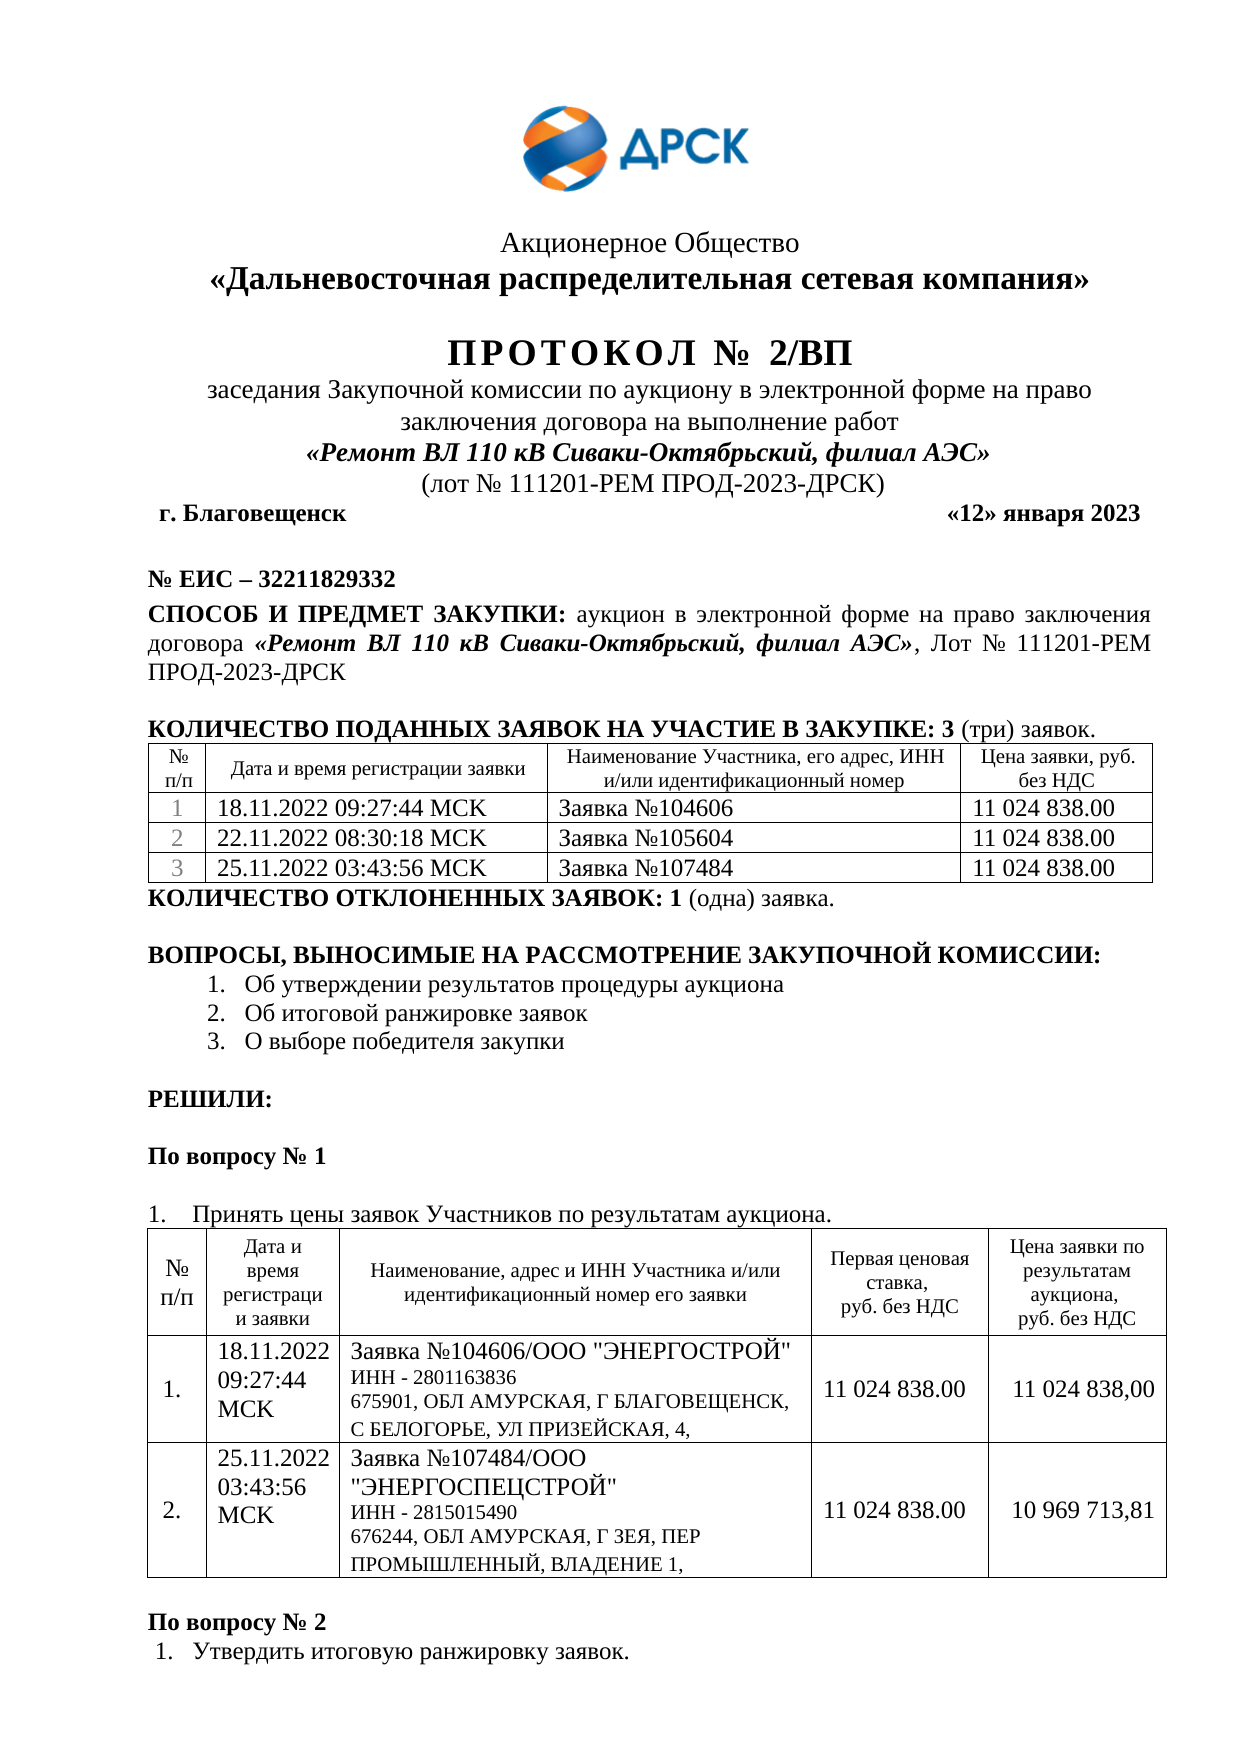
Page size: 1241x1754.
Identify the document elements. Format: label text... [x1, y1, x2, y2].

table_cell 11 024 838.00 [961, 853, 1152, 882]
table_cell Заявка №105604 [548, 823, 960, 852]
list СПОСОБ И ПРЕДМЕТ ЗАКУПКИ: аукцион в электронной форме на право заключения договора «Ремонт ВЛ 110 кВ Сиваки-Октябрьский, филиал АЭС», Лот № 111201-РЕМ ПРОД-2023-ДРСК [148, 599, 1152, 686]
table_header г. Благовещенск [148, 498, 652, 527]
table_cell 22.11.2022 08:30:18 MCK [206, 823, 547, 852]
table_header Первая ценовая ставка, руб. без НДС [812, 1229, 988, 1335]
table_header Дата и время регистрации заявки [207, 1229, 339, 1335]
table_header Наименование Участника, его адрес, ИНН и/или идентификационный номер [548, 744, 960, 792]
table_cell 18.11.2022 09:27:44 MCK [206, 793, 547, 822]
table_cell [148, 1443, 206, 1577]
table_cell Заявка №107484/ООО "ЭНЕРГОСПЕЦСТРОЙ" ИНН - 2815015490 676244, ОБЛ АМУРСКАЯ, Г ЗЕЯ, ПЕР ПРОМЫШЛЕННЫЙ, ВЛАДЕНИЕ 1, [340, 1443, 811, 1577]
list Утвердить итоговую ранжировку заявок. [154, 1636, 1152, 1664]
table_cell 2 [149, 823, 205, 852]
list № ЕИС – 32211829332 [148, 564, 1152, 593]
picture [519, 103, 766, 192]
list заседания Закупочной комиссии по аукциону в электронной форме на право заключения договора на выполнение работ [148, 373, 1152, 436]
text По вопросу № 1 [148, 1141, 1152, 1170]
list О выборе победителя закупки [207, 1026, 1152, 1055]
text Акционерное Общество [148, 225, 1152, 258]
text КОЛИЧЕСТВО ПОДАННЫХ ЗАЯВОК НА УЧАСТИЕ В ЗАКУПКЕ: 3 (три) заявок. [148, 714, 1152, 743]
list Об итоговой ранжировке заявок [207, 998, 1152, 1026]
table_cell 11 024 838.00 [812, 1443, 988, 1577]
list Об утверждении результатов процедуры аукциона [207, 969, 1152, 998]
table_header Цена заявки, руб. без НДС [961, 744, 1152, 792]
list «Ремонт ВЛ 110 кВ Сиваки-Октябрьский, филиал АЭС» [148, 436, 1152, 467]
table_header № п/п [149, 744, 205, 792]
table_cell Заявка №104606/ООО "ЭНЕРГОСТРОЙ" ИНН - 2801163836 675901, ОБЛ АМУРСКАЯ, Г БЛАГОВЕЩЕНСК, С БЕЛОГОРЬЕ, УЛ ПРИЗЕЙСКАЯ, 4, [340, 1336, 811, 1442]
text По вопросу № 2 [148, 1607, 1152, 1636]
table_cell 25.11.2022 03:43:56 MCK [207, 1443, 339, 1577]
table_cell 1 [149, 793, 205, 822]
table_cell 11 024 838.00 [961, 823, 1152, 852]
table_header Дата и время регистрации заявки [206, 744, 547, 792]
table_cell 11 024 838.00 [812, 1336, 988, 1442]
text «Дальневосточная распределительная сетевая компания» [148, 258, 1152, 297]
table_header Наименование, адрес и ИНН Участника и/или идентификационный номер его заявки [340, 1229, 811, 1335]
list (лот № 111201-РЕМ ПРОД-2023-ДРСК) [148, 467, 1152, 498]
table_cell 10 969 713,81 [989, 1443, 1166, 1577]
table_cell 25.11.2022 03:43:56 MCK [206, 853, 547, 882]
table_cell 11 024 838.00 [961, 793, 1152, 822]
table_cell Заявка №104606 [548, 793, 960, 822]
text ПРОТОКОЛ № 2/ВП [148, 330, 1152, 373]
list РЕШИЛИ: [148, 1084, 1152, 1113]
list Принять цены заявок Участников по результатам аукциона. [148, 1199, 1152, 1228]
text КОЛИЧЕСТВО ОТКЛОНЕННЫХ ЗАЯВОК: 1 (одна) заявка. [148, 883, 1137, 911]
table_cell [148, 1336, 206, 1442]
table_cell 3 [149, 853, 205, 882]
table_cell Заявка №107484 [548, 853, 960, 882]
table_cell 18.11.2022 09:27:44 MCK [207, 1336, 339, 1442]
text ВОПРОСЫ, ВЫНОСИМЫЕ НА РАССМОТРЕНИЕ ЗАКУПОЧНОЙ КОМИССИИ: [148, 940, 1152, 969]
table_header Цена заявки по результатам аукциона, руб. без НДС [989, 1229, 1166, 1335]
table_cell 11 024 838,00 [989, 1336, 1166, 1442]
table_header «12» января 2023 [652, 498, 1152, 527]
table_header № п/п [148, 1229, 206, 1335]
